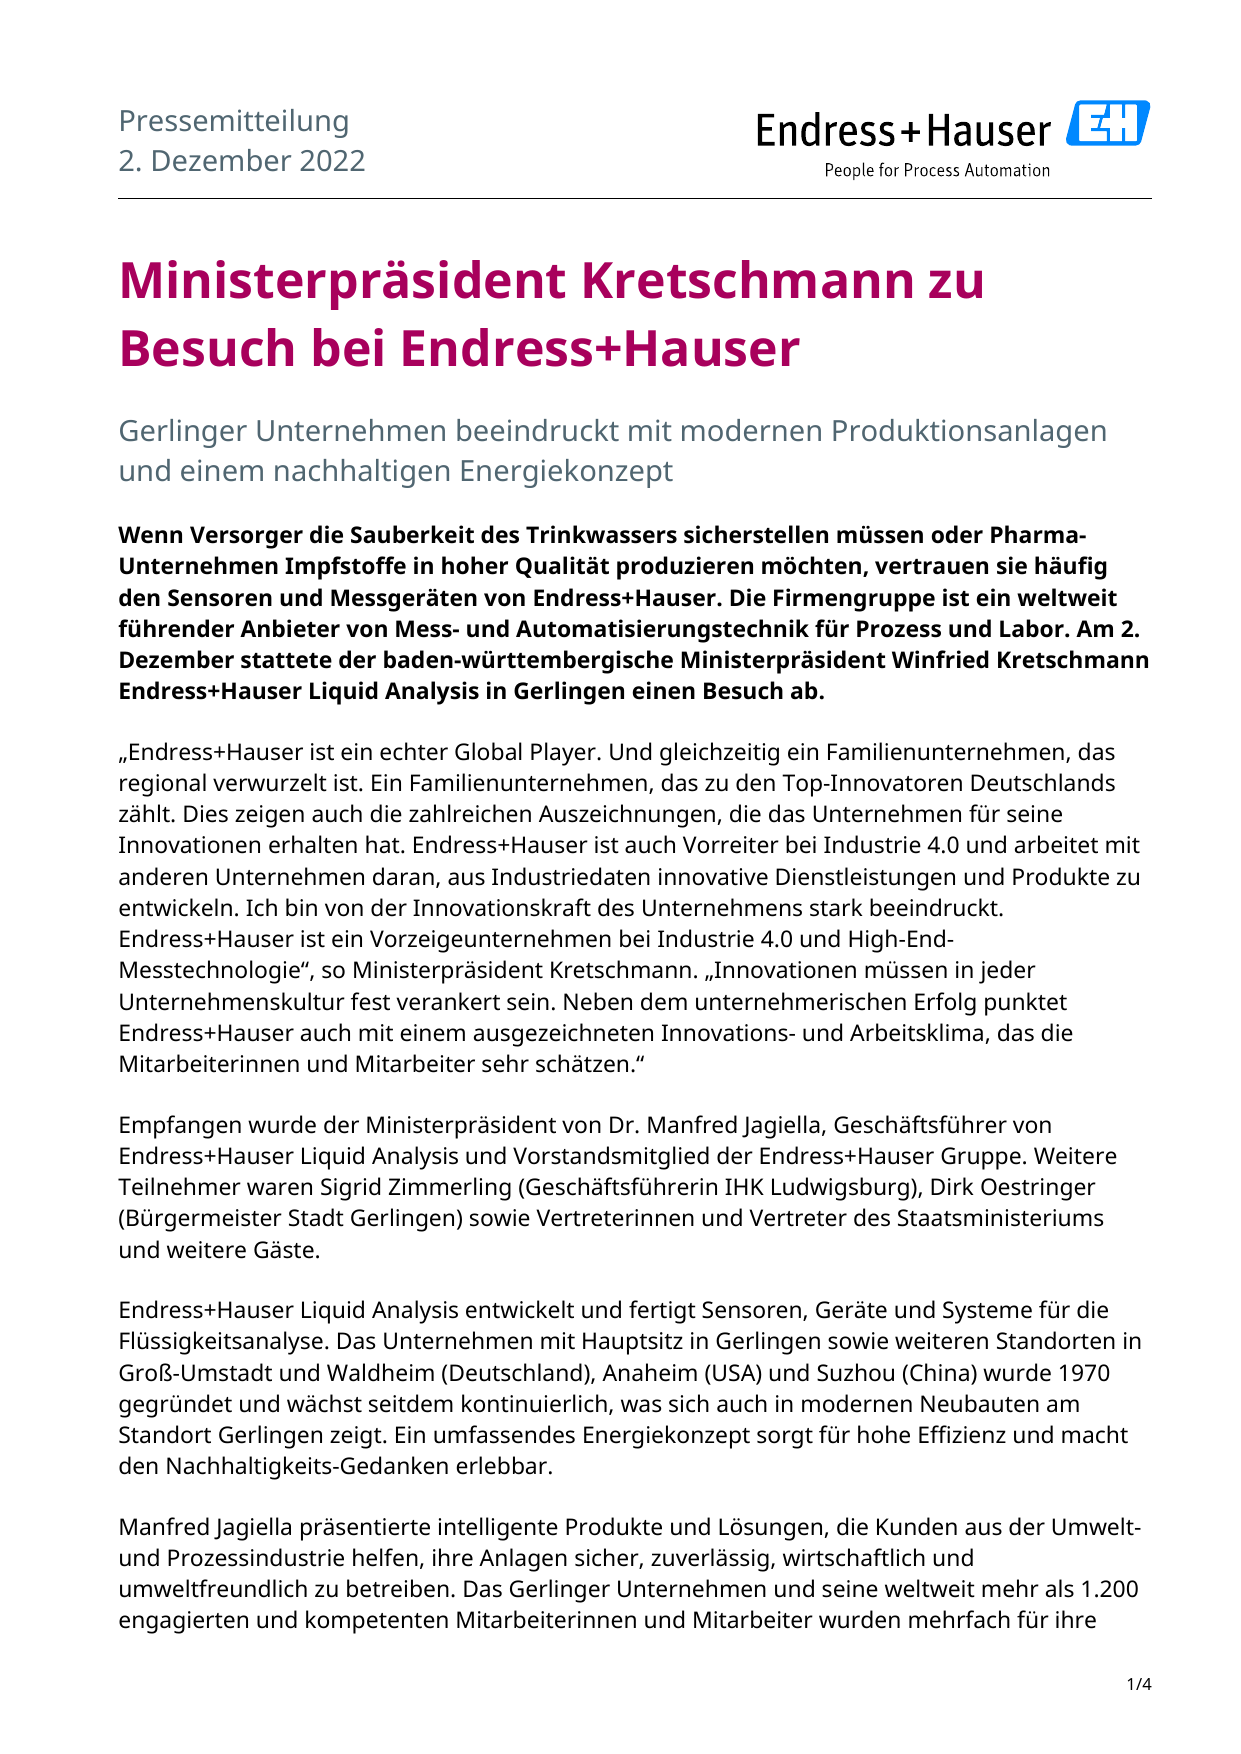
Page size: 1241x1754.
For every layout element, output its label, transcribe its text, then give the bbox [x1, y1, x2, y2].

text „Endress+Hauser ist ein echter Global Player. Und gleichzeitig ein Familienunternehmen, das regional verwurzelt ist. Ein Familienunternehmen, das zu den Top-Innovatoren Deutschlands zählt. Dies zeigen auch die zahlreichen Auszeichnungen, die das Unternehmen für seine Innovationen erhalten hat. Endress+Hauser ist auch Vorreiter bei Industrie 4.0 und arbeitet mit anderen Unternehmen daran, aus Industriedaten innovative Dienstleistungen und Produkte zu entwickeln. Ich bin von der Innovationskraft des Unternehmens stark beeindruckt. Endress+Hauser ist ein Vorzeigeunternehmen bei Industrie 4.0 und High-End-Messtechnologie“, so Ministerpräsident Kretschmann. „Innovationen müssen in jeder Unternehmenskultur fest verankert sein. Neben dem unternehmerischen Erfolg punktet Endress+Hauser auch mit einem ausgezeichneten Innovations- und Arbeitsklima, das die Mitarbeiterinnen und Mitarbeiter sehr schätzen.“ [118, 736, 1152, 1079]
text Endress+Hauser Liquid Analysis entwickelt und fertigt Sensoren, Geräte und Systeme für die Flüssigkeitsanalyse. Das Unternehmen mit Hauptsitz in Gerlingen sowie weiteren Standorten in Groß-Umstadt und Waldheim (Deutschland), Anaheim (USA) und Suzhou (China) wurde 1970 gegründet und wächst seitdem kontinuierlich, was sich auch in modernen Neubauten am Standort Gerlingen zeigt. Ein umfassendes Energiekonzept sorgt für hohe Effizienz und macht den Nachhaltigkeits-Gedanken erlebbar. [118, 1294, 1152, 1482]
subtitle Ministerpräsident Kretschmann zu Besuch bei Endress+Hauser [118, 245, 1152, 381]
subtitle Gerlinger Unternehmen beeindruckt mit modernen Produktionsanlagen und einem nachhaltigen Energiekonzept [118, 411, 1152, 490]
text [118, 1511, 1152, 1636]
text Empfangen wurde der Ministerpräsident von Dr. Manfred Jagiella, Geschäftsführer von Endress+Hauser Liquid Analysis und Vorstandsmitglied der Endress+Hauser Gruppe. Weitere Teilnehmer waren Sigrid Zimmerling (Geschäftsführerin IHK Ludwigsburg), Dirk Oestringer (Bürgermeister Stadt Gerlingen) sowie Vertreterinnen und Vertreter des Staatsministeriums und weitere Gäste. [118, 1109, 1152, 1265]
text Wenn Versorger die Sauberkeit des Trinkwassers sicherstellen müssen oder Pharma-Unternehmen Impfstoffe in hoher Qualität produzieren möchten, vertrauen sie häufig den Sensoren und Messgeräten von Endress+Hauser. Die Firmengruppe ist ein weltweit führender Anbieter von Mess- und Automatisierungstechnik für Prozess und Labor. Am 2. Dezember stattete der baden-württembergische Ministerpräsident Winfried Kretschmann Endress+Hauser Liquid Analysis in Gerlingen einen Besuch ab. [118, 519, 1152, 707]
